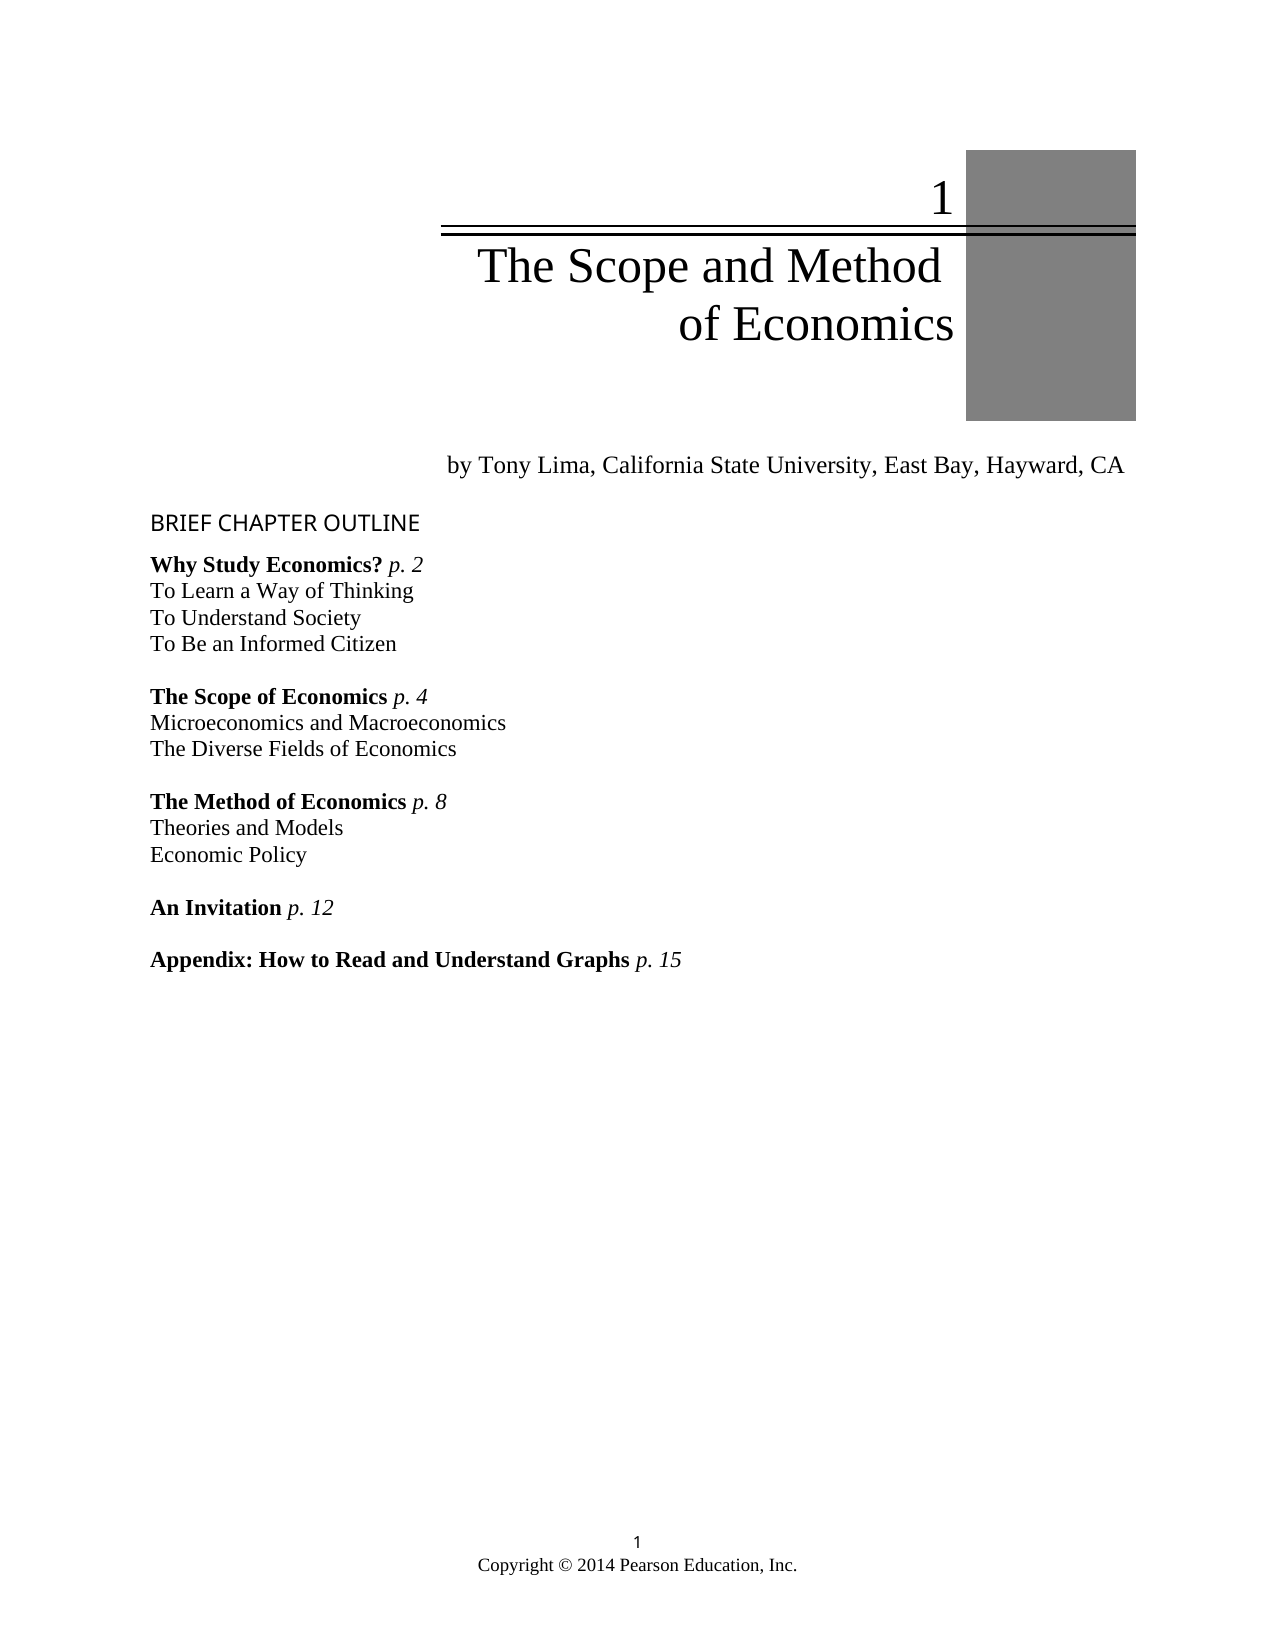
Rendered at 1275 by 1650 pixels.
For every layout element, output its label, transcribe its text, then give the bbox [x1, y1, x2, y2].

text by Tony Lima, California State University, East Bay, Hayward, CA [150, 450, 1125, 478]
text Why Study Economics? p. 2 [150, 551, 1125, 577]
table_cell The Scope and Method of Economics [441, 236, 966, 421]
text The Scope of Economics p. 4 [150, 683, 1125, 709]
text Microeconomics and Macroeconomics [150, 709, 1125, 735]
text The Method of Economics p. 8 [150, 788, 1125, 814]
text To Understand Society [150, 604, 1125, 630]
table_header 1 [441, 150, 966, 225]
table_header [966, 150, 1136, 225]
text Brief Chapter Outline [150, 507, 1125, 538]
table_cell [966, 227, 1136, 233]
text Appendix: How to Read and Understand Graphs p. 15 [150, 946, 1125, 973]
text To Be an Informed Citizen [150, 630, 1125, 656]
text Theories and Models [150, 814, 1125, 841]
text An Invitation p. 12 [150, 893, 1125, 920]
table_cell [966, 236, 1136, 421]
text The Diverse Fields of Economics [150, 735, 1125, 762]
text To Learn a Way of Thinking [150, 577, 1125, 604]
text Economic Policy [150, 841, 1125, 867]
